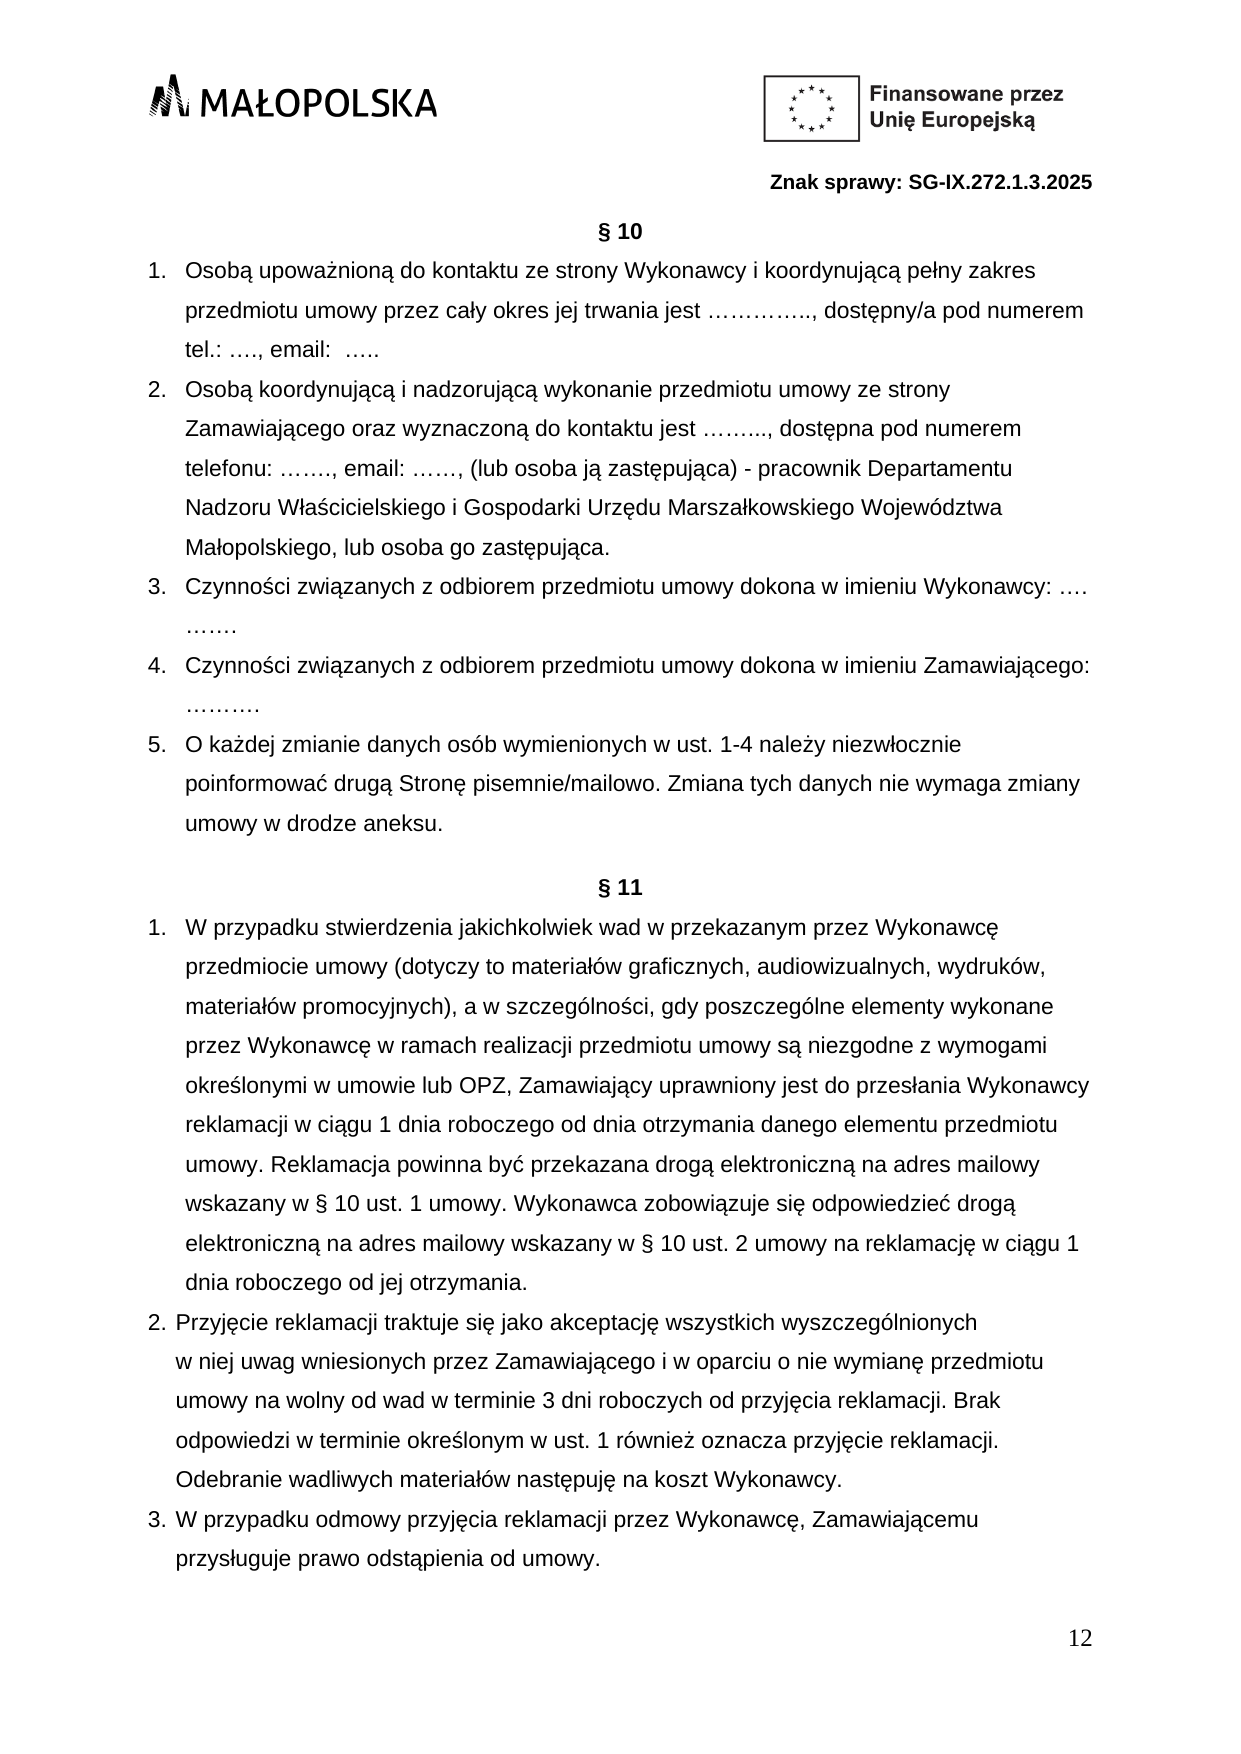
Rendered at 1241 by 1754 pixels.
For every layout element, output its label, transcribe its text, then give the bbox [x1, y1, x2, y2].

picture [147, 73, 437, 118]
list Osobą koordynującą i nadzorującą wykonanie przedmiotu umowy ze strony Zamawiającego oraz wyznaczoną do kontaktu jest ……..., dostępna pod numerem telefonu: ……., email: ……, (lub osoba ją zastępująca) - pracownik Departamentu Nadzoru Właścicielskiego i Gospodarki Urzędu Marszałkowskiego Województwa Małopolskiego, lub osoba go zastępująca. [148, 376, 1093, 560]
subtitle § 11 [148, 874, 1093, 901]
list Czynności związanych z odbiorem przedmiotu umowy dokona w imieniu Zamawiającego: ………. [148, 652, 1093, 718]
subtitle § 10 [148, 218, 1093, 244]
picture [761, 73, 1093, 144]
list W przypadku odmowy przyjęcia reklamacji przez Wykonawcę, Zamawiającemu przysługuje prawo odstąpienia od umowy. [148, 1506, 1093, 1572]
list Osobą upoważnioną do kontaktu ze strony Wykonawcy i koordynującą pełny zakres przedmiotu umowy przez cały okres jej trwania jest ………….., dostępny/a pod numerem tel.: …., email: ….. [148, 257, 1093, 362]
text w niej uwag wniesionych przez Zamawiającego i w oparciu o nie wymianę przedmiotu umowy na wolny od wad w terminie 3 dni roboczych od przyjęcia reklamacji. Brak odpowiedzi w terminie określonym w ust. 1 również oznacza przyjęcie reklamacji. Odebranie wadliwych materiałów następuję na koszt Wykonawcy. [175, 1348, 1093, 1493]
list Czynności związanych z odbiorem przedmiotu umowy dokona w imieniu Wykonawcy: ….……. [148, 573, 1093, 639]
list W przypadku stwierdzenia jakichkolwiek wad w przekazanym przez Wykonawcę przedmiocie umowy (dotyczy to materiałów graficznych, audiowizualnych, wydruków, materiałów promocyjnych), a w szczególności, gdy poszczególne elementy wykonane przez Wykonawcę w ramach realizacji przedmiotu umowy są niezgodne z wymogami określonymi w umowie lub OPZ, Zamawiający uprawniony jest do przesłania Wykonawcy reklamacji w ciągu 1 dnia roboczego od dnia otrzymania danego elementu przedmiotu umowy. Reklamacja powinna być przekazana drogą elektroniczną na adres mailowy wskazany w § 10 ust. 1 umowy. Wykonawca zobowiązuje się odpowiedzieć drogą elektroniczną na adres mailowy wskazany w § 10 ust. 2 umowy na reklamację w ciągu 1 dnia roboczego od jej otrzymania. [148, 914, 1093, 1295]
list Przyjęcie reklamacji traktuje się jako akceptację wszystkich wyszczególnionych [148, 1308, 1093, 1335]
list O każdej zmianie danych osób wymienionych w ust. 1-4 należy niezwłocznie poinformować drugą Stronę pisemnie/mailowo. Zmiana tych danych nie wymaga zmiany umowy w drodze aneksu. [148, 731, 1093, 836]
